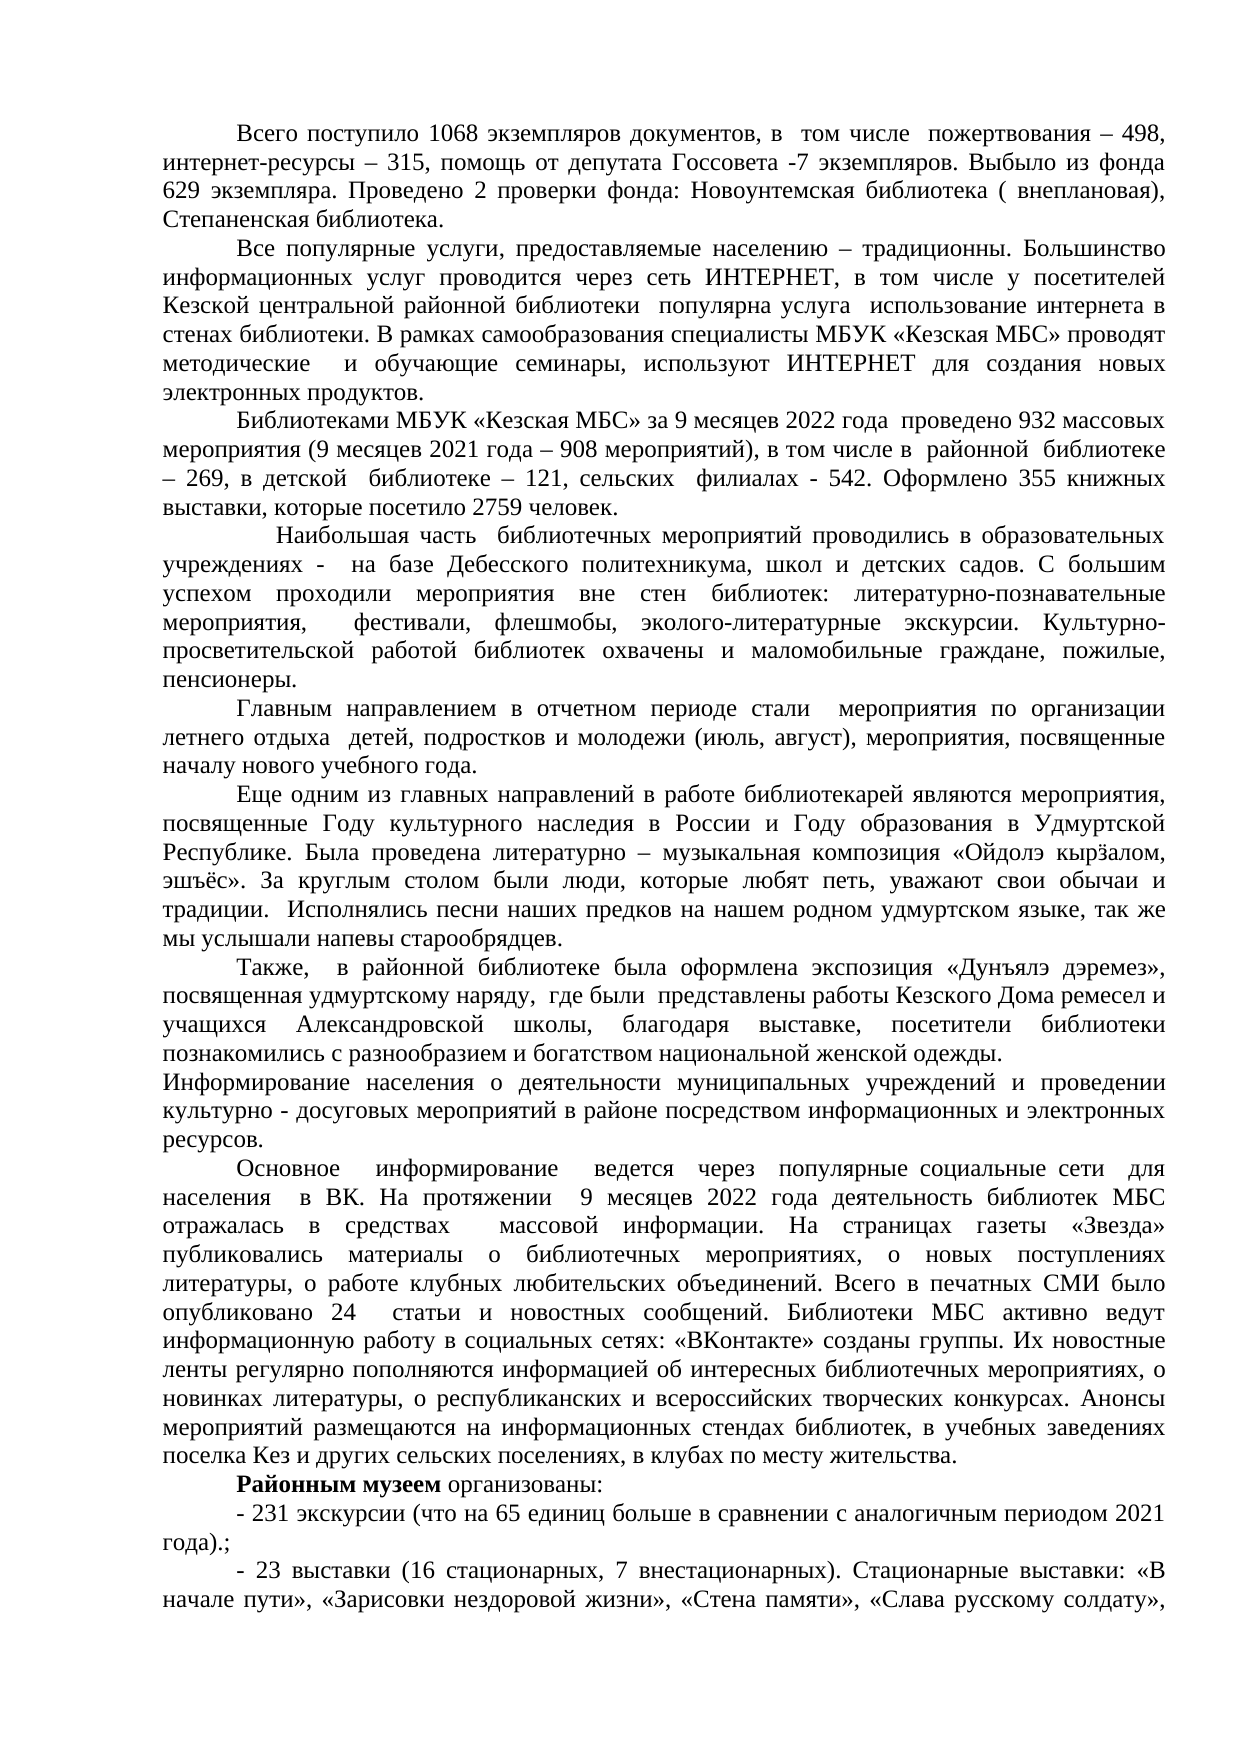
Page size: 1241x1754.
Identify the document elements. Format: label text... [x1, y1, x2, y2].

text Библиотеками МБУК «Кезская МБС» за 9 месяцев 2022 года проведено 932 массовых мероприятия (9 месяцев 2021 года – 908 мероприятий), в том числе в районной библиотеке – 269, в детской библиотеке – 121, сельских филиалах - 542. Оформлено 355 книжных выставки, которые посетило 2759 человек. [162, 406, 1167, 521]
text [162, 1556, 1167, 1613]
text Всего поступило 1068 экземпляров документов, в том числе пожертвования – 498, интернет-ресурсы – 315, помощь от депутата Госсовета -7 экземпляров. Выбыло из фонда 629 экземпляра. Проведено 2 проверки фонда: Новоунтемская библиотека ( внеплановая), Степаненская библиотека. [162, 118, 1167, 233]
text Районным музеем организованы: [162, 1469, 1167, 1498]
text Главным направлением в отчетном периоде стали мероприятия по организации летнего отдыха детей, подростков и молодежи (июль, август), мероприятия, посвященные началу нового учебного года. [162, 693, 1167, 779]
text Наибольшая часть библиотечных мероприятий проводились в образовательных учреждениях - на базе Дебесского политехникума, школ и детских садов. С большим успехом проходили мероприятия вне стен библиотек: литературно-познавательные мероприятия, фестивали, флешмобы, эколого-литературные экскурсии. Культурно-просветительской работой библиотек охвачены и маломобильные граждане, пожилые, пенсионеры. [162, 521, 1167, 693]
text Еще одним из главных направлений в работе библиотекарей являются мероприятия, посвященные Году культурного наследия в России и Году образования в Удмуртской Республике. Была проведена литературно – музыкальная композиция «Ойдолэ кырӟалом, эшъёс». За круглым столом были люди, которые любят петь, уважают свои обычаи и традиции. Исполнялись песни наших предков на нашем родном удмуртском языке, так же мы услышали напевы старообрядцев. [162, 779, 1167, 952]
text Все популярные услуги, предоставляемые населению – традиционны. Большинство информационных услуг проводится через сеть ИНТЕРНЕТ, в том числе у посетителей Кезской центральной районной библиотеки популярна услуга использование интернета в стенах библиотеки. В рамках самообразования специалисты МБУК «Кезская МБС» проводят методические и обучающие семинары, используют ИНТЕРНЕТ для создания новых электронных продуктов. [162, 233, 1167, 406]
text - 231 экскурсии (что на 65 единиц больше в сравнении с аналогичным периодом 2021 года).; [162, 1498, 1167, 1556]
text Также, в районной библиотеке была оформлена экспозиция «Дунъялэ дэремез», посвященная удмуртскому наряду, где были представлены работы Кезского Дома ремесел и учащихся Александровской школы, благодаря выставке, посетители библиотеки познакомились с разнообразием и богатством национальной женской одежды. [162, 952, 1167, 1067]
text Информирование населения о деятельности муниципальных учреждений и проведении культурно - досуговых мероприятий в районе посредством информационных и электронных ресурсов. [162, 1067, 1167, 1153]
text Основное информирование ведется через популярные социальные сети для населения в ВК. На протяжении 9 месяцев 2022 года деятельность библиотек МБС отражалась в средствах массовой информации. На страницах газеты «Звезда» публиковались материалы о библиотечных мероприятиях, о новых поступлениях литературы, о работе клубных любительских объединений. Всего в печатных СМИ было опубликовано 24 статьи и новостных сообщений. Библиотеки МБС активно ведут информационную работу в социальных сетях: «ВКонтакте» созданы группы. Их новостные ленты регулярно пополняются информацией об интересных библиотечных мероприятиях, о новинках литературы, о республиканских и всероссийских творческих конкурсах. Анонсы мероприятий размещаются на информационных стендах библиотек, в учебных заведениях поселка Кез и других сельских поселениях, в клубах по месту жительства. [162, 1153, 1167, 1469]
